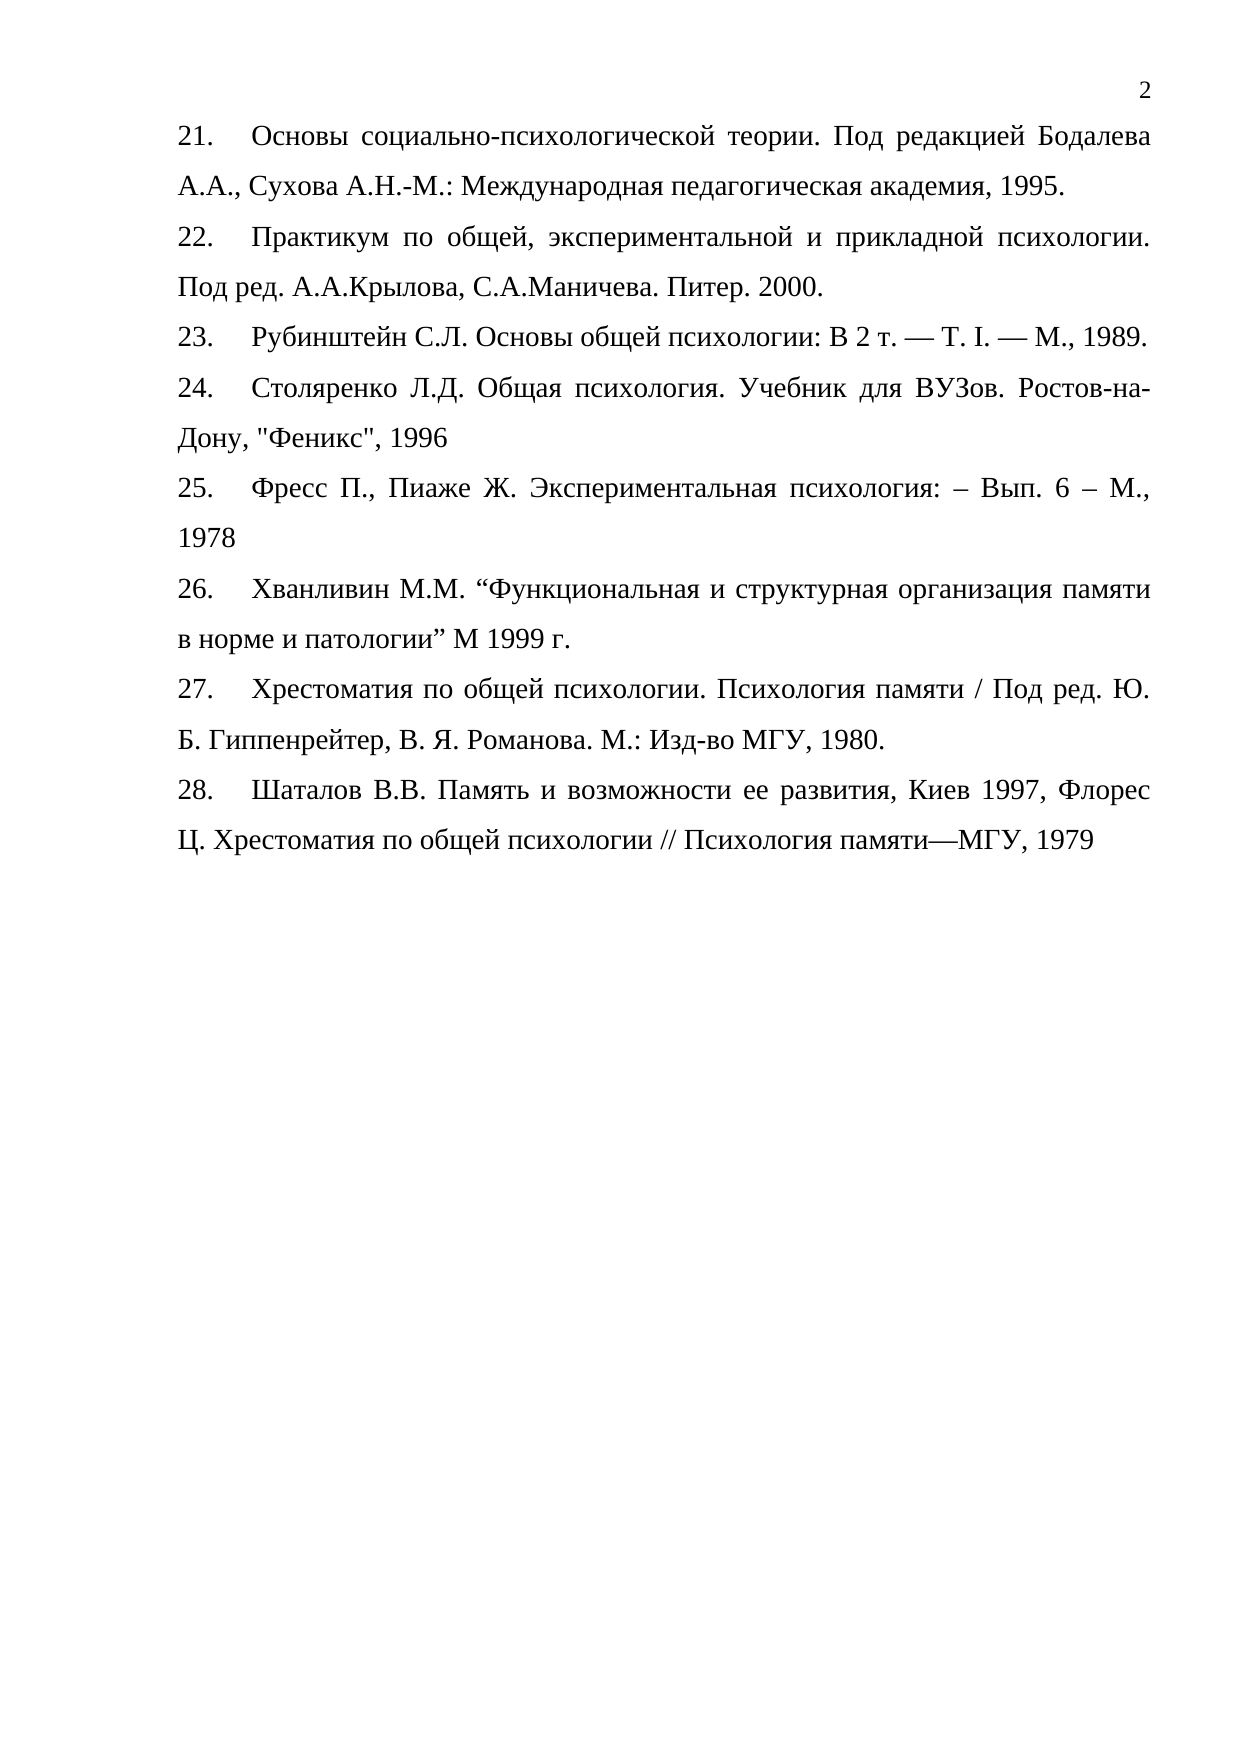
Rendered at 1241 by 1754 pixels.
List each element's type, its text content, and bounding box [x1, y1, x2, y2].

list Рубинштейн С.Л. Основы общей психологии: В 2 т. — Т. I. — М., 1989. [177, 319, 1152, 353]
list Фресс П., Пиаже Ж. Экспериментальная психология: – Вып. 6 – М., 1978 [177, 470, 1152, 554]
list Основы социально-психологической теории. Под редакцией Бодалева А.А., Сухова А.Н.-М.: Международная педагогическая академия, 1995. [177, 118, 1152, 202]
list Столяренко Л.Д. Общая психология. Учебник для ВУЗов. Ростов-на-Дону, "Феникс", 1996 [177, 370, 1152, 453]
list Хванливин М.М. “Функциональная и структурная организация памяти в норме и патологии” М 1999 г. [177, 571, 1152, 655]
list Хрестоматия по общей психологии. Психология памяти / Под ред. Ю. Б. Гиппенрейтер, В. Я. Романова. М.: Изд-во МГУ, 1980. [177, 672, 1152, 755]
list Шаталов В.В. Память и возможности ее развития, Киев 1997, Флорес Ц. Хрестоматия по общей психологии // Психология памяти—МГУ, 1979 [177, 772, 1152, 856]
list Практикум по общей, экспериментальной и прикладной психологии. Под ред. А.А.Крылова, С.А.Маничева. Питер. 2000. [177, 219, 1152, 303]
